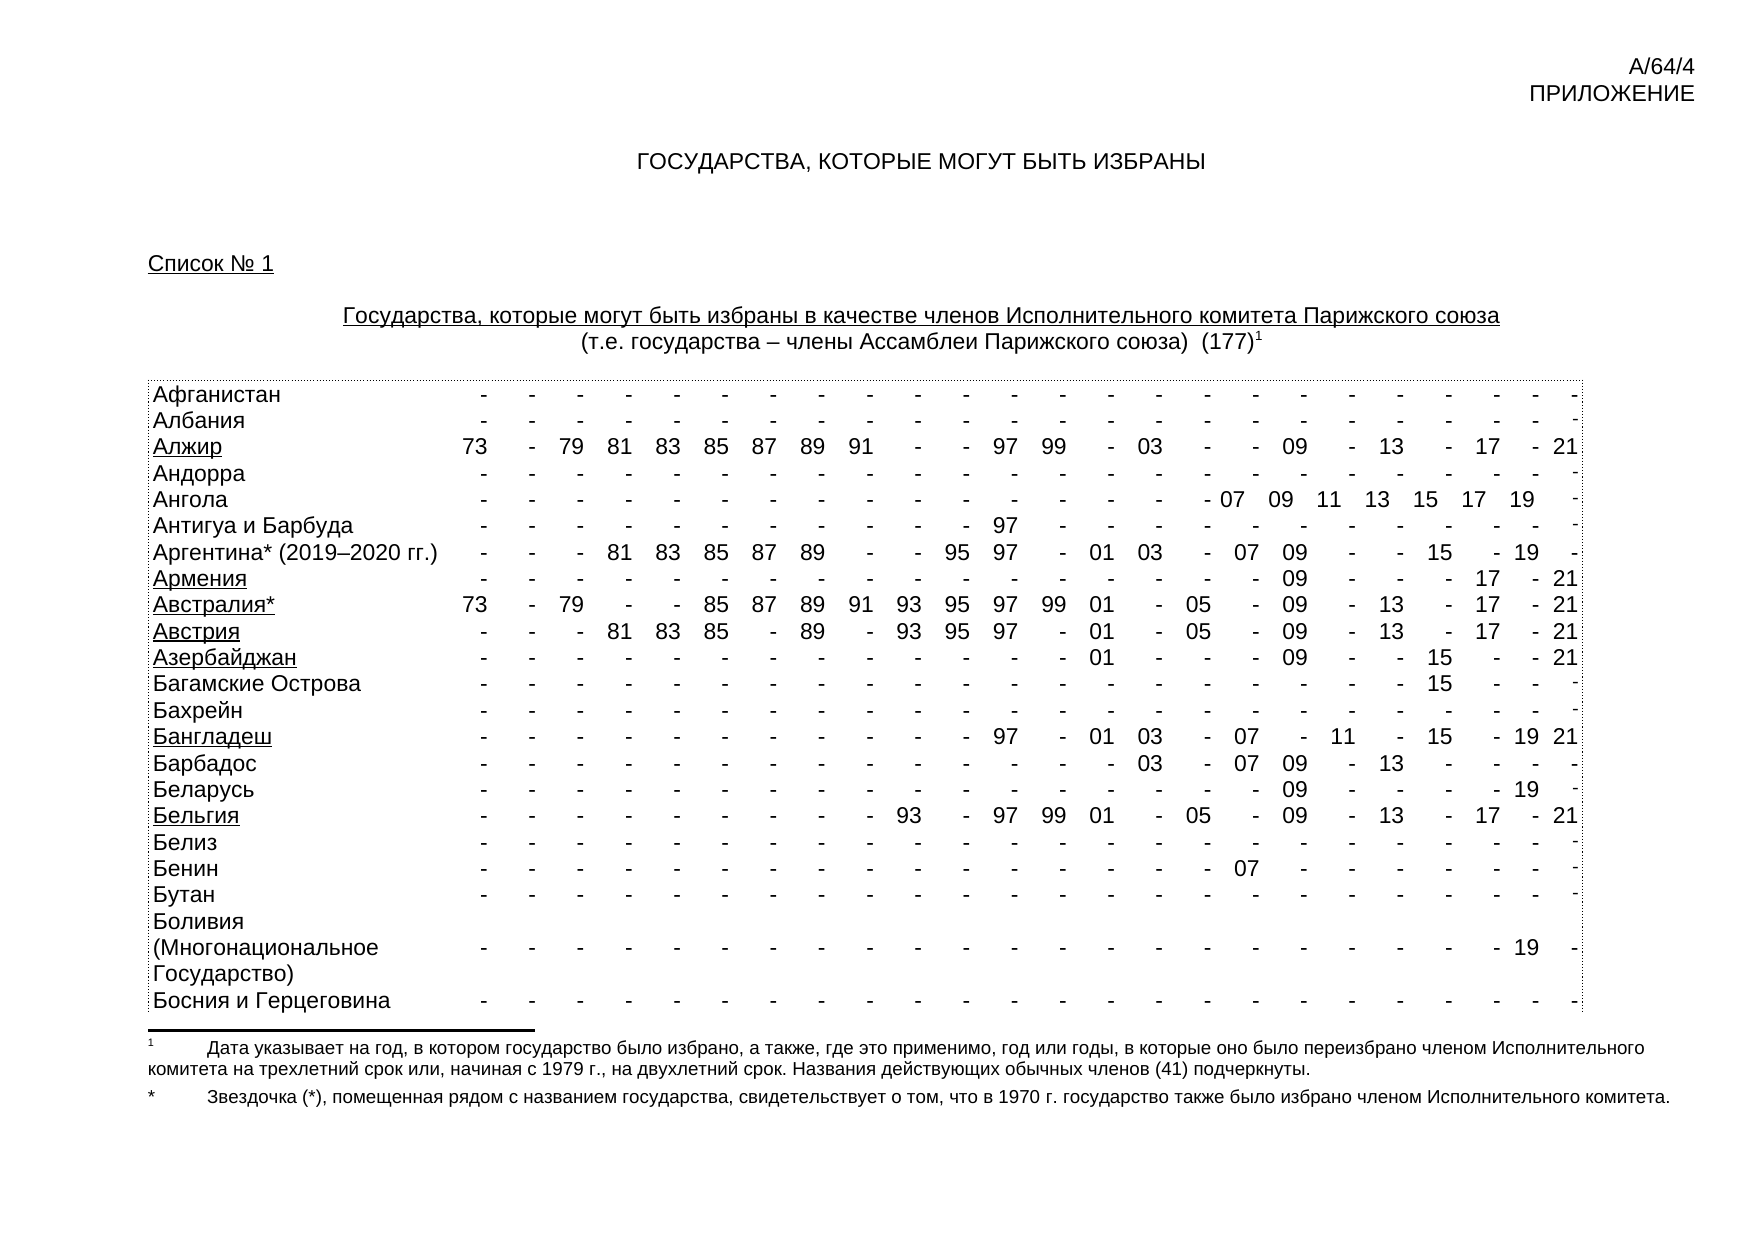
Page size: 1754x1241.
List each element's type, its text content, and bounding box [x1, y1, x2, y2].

table_cell - [443, 697, 492, 723]
table_cell - [1312, 407, 1360, 433]
table_cell Бельгия [148, 802, 443, 828]
table_cell 81 [588, 618, 637, 644]
table_cell - [443, 855, 492, 881]
table_cell 09 [1264, 539, 1312, 565]
table_cell 03 [1119, 539, 1167, 565]
table_cell - [685, 512, 733, 539]
table_cell - [1071, 881, 1119, 908]
table_cell - [830, 670, 878, 697]
table_cell - [540, 908, 588, 987]
table_cell - [1119, 987, 1167, 1013]
table_cell 17 [1457, 565, 1505, 591]
table_cell - [685, 987, 733, 1013]
table_cell 93 [878, 802, 926, 828]
table_cell - [637, 460, 685, 486]
table_cell - [443, 407, 492, 433]
table_cell - [637, 697, 685, 723]
table_cell - [974, 407, 1022, 433]
table_cell - [1544, 697, 1582, 723]
table_cell - [1312, 433, 1360, 459]
table_cell 17 [1457, 618, 1505, 644]
table_cell - [1360, 723, 1408, 749]
table_cell 09 [1264, 433, 1312, 459]
table_cell - [1215, 802, 1264, 828]
table_cell - [781, 881, 829, 908]
table_cell 19 [1505, 776, 1543, 802]
table_cell Боливия (Многонациональное Государство) [148, 908, 443, 987]
table_cell 01 [1071, 723, 1119, 749]
table_cell - [1071, 512, 1119, 539]
table_cell - [492, 486, 540, 512]
table_cell - [1071, 829, 1119, 855]
table_cell - [830, 486, 878, 512]
table_cell - [926, 802, 974, 828]
table_header - [637, 380, 685, 407]
table_cell - [1119, 881, 1167, 908]
table_cell - [1505, 670, 1543, 697]
table_cell - [878, 407, 926, 433]
table_header - [492, 380, 540, 407]
table_cell - [492, 565, 540, 591]
table_cell - [492, 723, 540, 749]
table_cell - [540, 644, 588, 670]
table_cell - [1505, 433, 1543, 459]
text Государства, которые могут быть избраны в качестве членов Исполнительного комитета Парижского союза [148, 302, 1695, 328]
table_cell - [637, 776, 685, 802]
table_cell 03 [1119, 433, 1167, 459]
table_cell - [685, 750, 733, 776]
table_cell 21 [1544, 802, 1582, 828]
table_cell - [1544, 987, 1582, 1013]
table_cell 13 [1360, 591, 1408, 618]
table_cell - [1312, 539, 1360, 565]
table_cell - [1457, 855, 1505, 881]
table_cell - [1215, 618, 1264, 644]
table_header - [878, 380, 926, 407]
table_cell - [974, 750, 1022, 776]
table_cell - [443, 565, 492, 591]
table_cell - [1505, 618, 1543, 644]
table_cell - [443, 987, 492, 1013]
table_cell - [492, 908, 540, 987]
table_header - [1119, 380, 1167, 407]
table_cell - [1457, 512, 1505, 539]
table_cell - [637, 802, 685, 828]
table_cell - [926, 407, 974, 433]
table_cell 91 [830, 591, 878, 618]
table_cell - [1544, 881, 1582, 908]
table_cell 01 [1071, 802, 1119, 828]
table_cell - [1167, 644, 1215, 670]
table_cell - [685, 723, 733, 749]
table_cell - [830, 539, 878, 565]
table_cell Бутан [148, 881, 443, 908]
table_cell 83 [637, 618, 685, 644]
table_cell - [878, 670, 926, 697]
table_cell 13 [1360, 750, 1408, 776]
table_cell - [1544, 776, 1582, 802]
table_cell - [733, 618, 781, 644]
table_cell Азербайджан [148, 644, 443, 670]
table_cell - [926, 776, 974, 802]
table_cell - [1457, 750, 1505, 776]
table_cell 13 [1360, 802, 1408, 828]
table_cell - [733, 802, 781, 828]
table_cell - [733, 486, 781, 512]
table_cell - [878, 908, 926, 987]
table_cell - [1119, 776, 1167, 802]
table_cell - [637, 670, 685, 697]
table_cell 83 [637, 539, 685, 565]
table_cell - [1215, 829, 1264, 855]
table_cell - [733, 908, 781, 987]
table_cell - [1023, 723, 1071, 749]
table_cell - [1264, 908, 1312, 987]
table_cell - [1119, 460, 1167, 486]
table_cell - [1312, 750, 1360, 776]
table_cell - [443, 802, 492, 828]
table_cell - [1544, 908, 1582, 987]
table_cell - [1215, 908, 1264, 987]
table_cell 97 [974, 618, 1022, 644]
table_cell - [830, 460, 878, 486]
table_cell - [1408, 591, 1457, 618]
table_cell Беларусь [148, 776, 443, 802]
table_cell - [1023, 644, 1071, 670]
table_header - [1215, 380, 1264, 407]
table_cell - [1408, 855, 1457, 881]
table_cell - [733, 565, 781, 591]
table_cell - [1215, 407, 1264, 433]
table_cell 05 [1167, 591, 1215, 618]
table_cell - [926, 750, 974, 776]
table_cell 89 [781, 433, 829, 459]
table_cell - [1312, 881, 1360, 908]
table_cell - [1457, 697, 1505, 723]
table_cell - [588, 407, 637, 433]
table_cell 83 [637, 433, 685, 459]
table_cell - [443, 618, 492, 644]
table_cell - [637, 750, 685, 776]
table_cell - [1408, 407, 1457, 433]
table_cell - [443, 460, 492, 486]
table_cell - [878, 539, 926, 565]
table_cell - [781, 855, 829, 881]
table_cell - [830, 407, 878, 433]
table_cell - [1408, 802, 1457, 828]
table_cell 17 [1457, 486, 1505, 512]
table_cell Антигуа и Барбуда [148, 512, 443, 539]
table_cell - [1360, 829, 1408, 855]
table_cell - [1457, 670, 1505, 697]
table_cell - [540, 802, 588, 828]
table_cell - [1167, 512, 1215, 539]
table_cell - [637, 512, 685, 539]
table_cell - [1119, 565, 1167, 591]
table_cell - [1360, 407, 1408, 433]
table_cell - [878, 644, 926, 670]
table_cell - [1312, 565, 1360, 591]
table_cell - [637, 908, 685, 987]
table_cell - [1408, 829, 1457, 855]
table_cell - [1215, 565, 1264, 591]
table_cell - [1167, 460, 1215, 486]
table_cell 91 [830, 433, 878, 459]
table_cell 01 [1071, 539, 1119, 565]
table_cell - [878, 460, 926, 486]
table_cell - [926, 486, 974, 512]
table_cell - [733, 855, 781, 881]
table_cell - [637, 855, 685, 881]
table_cell - [1071, 776, 1119, 802]
table_cell 99 [1023, 802, 1071, 828]
table_header - [733, 380, 781, 407]
table_cell - [781, 512, 829, 539]
table_cell 09 [1264, 644, 1312, 670]
table_cell 99 [1023, 591, 1071, 618]
table_cell - [733, 881, 781, 908]
table_cell - [1119, 512, 1167, 539]
table_cell - [781, 987, 829, 1013]
table_header - [1071, 380, 1119, 407]
table_cell - [492, 697, 540, 723]
table_cell - [1505, 697, 1543, 723]
table_cell - [588, 486, 637, 512]
table_cell 21 [1544, 591, 1582, 618]
table_cell - [1505, 802, 1543, 828]
table_cell - [974, 460, 1022, 486]
table_cell - [830, 565, 878, 591]
table_cell - [1408, 618, 1457, 644]
table_cell - [1071, 460, 1119, 486]
table_cell - [733, 460, 781, 486]
table_cell 21 [1544, 433, 1582, 459]
table_cell - [1360, 644, 1408, 670]
table_cell Барбадос [148, 750, 443, 776]
table_header - [685, 380, 733, 407]
table_cell - [1457, 881, 1505, 908]
table_cell - [443, 750, 492, 776]
table_cell 19 [1505, 908, 1543, 987]
table_cell 97 [974, 802, 1022, 828]
table_cell - [1505, 987, 1543, 1013]
table_cell 95 [926, 539, 974, 565]
table_cell 13 [1360, 433, 1408, 459]
table_header - [781, 380, 829, 407]
table_cell - [1312, 670, 1360, 697]
table_cell - [878, 776, 926, 802]
table_cell - [1023, 512, 1071, 539]
table_header - [1312, 380, 1360, 407]
table_cell - [1408, 776, 1457, 802]
table_cell - [1119, 407, 1167, 433]
table_cell - [1023, 486, 1071, 512]
table_cell - [1167, 539, 1215, 565]
table_cell - [1312, 591, 1360, 618]
table_cell - [540, 723, 588, 749]
table_cell - [878, 723, 926, 749]
table_cell Албания [148, 407, 443, 433]
table_cell - [1167, 776, 1215, 802]
table_cell 15 [1408, 486, 1457, 512]
table_cell - [926, 433, 974, 459]
table_cell - [1312, 644, 1360, 670]
table_cell - [1023, 750, 1071, 776]
table_cell - [1023, 829, 1071, 855]
table_cell - [443, 644, 492, 670]
table_cell 07 [1215, 723, 1264, 749]
table_cell - [1457, 539, 1505, 565]
table_cell - [1167, 881, 1215, 908]
table_cell 97 [974, 539, 1022, 565]
table_cell - [1215, 512, 1264, 539]
table_cell - [1457, 460, 1505, 486]
table_cell - [1215, 460, 1264, 486]
table_cell - [1360, 881, 1408, 908]
table_cell - [685, 855, 733, 881]
table_cell Австралия* [148, 591, 443, 618]
table_cell - [1505, 591, 1543, 618]
table_cell - [733, 987, 781, 1013]
table_cell - [974, 987, 1022, 1013]
table_cell - [1544, 460, 1582, 486]
table_cell - [443, 539, 492, 565]
table_cell - [443, 776, 492, 802]
table_cell - [974, 908, 1022, 987]
table_cell - [1023, 776, 1071, 802]
table_cell - [926, 829, 974, 855]
table_cell 01 [1071, 618, 1119, 644]
table_cell - [588, 670, 637, 697]
table_cell - [1119, 855, 1167, 881]
table_cell - [685, 908, 733, 987]
table_cell - [1167, 987, 1215, 1013]
table_cell - [540, 987, 588, 1013]
table_cell - [1023, 670, 1071, 697]
table_cell - [540, 539, 588, 565]
table_cell - [1360, 908, 1408, 987]
table_cell Бангладеш [148, 723, 443, 749]
table_cell - [1408, 512, 1457, 539]
table_cell - [1264, 855, 1312, 881]
table_cell 11 [1312, 723, 1360, 749]
table_cell - [974, 565, 1022, 591]
table_cell - [974, 855, 1022, 881]
table_cell - [781, 697, 829, 723]
table_cell 93 [878, 618, 926, 644]
table_header Афганистан [148, 380, 443, 407]
table_cell - [830, 723, 878, 749]
table_cell Босния и Герцеговина [148, 987, 443, 1013]
table_cell - [1215, 591, 1264, 618]
table_cell - [540, 829, 588, 855]
table_cell - [1023, 565, 1071, 591]
table_cell - [830, 908, 878, 987]
table_cell 97 [974, 591, 1022, 618]
table_cell - [878, 512, 926, 539]
table_cell - [1023, 881, 1071, 908]
table_cell - [1312, 829, 1360, 855]
table_cell - [1264, 512, 1312, 539]
table_cell - [540, 486, 588, 512]
table_cell - [1167, 407, 1215, 433]
table_cell - [540, 776, 588, 802]
table_cell - [1119, 829, 1167, 855]
table_cell - [1264, 881, 1312, 908]
table_cell - [878, 750, 926, 776]
table_cell - [492, 591, 540, 618]
table_cell - [1505, 855, 1543, 881]
table_cell - [1544, 407, 1582, 433]
table_cell - [443, 908, 492, 987]
table_cell - [781, 908, 829, 987]
table_cell - [1457, 987, 1505, 1013]
table_cell - [637, 486, 685, 512]
table_cell - [637, 881, 685, 908]
table_cell - [781, 565, 829, 591]
table_cell - [492, 512, 540, 539]
table_cell - [781, 407, 829, 433]
table_cell - [685, 486, 733, 512]
table_cell - [830, 697, 878, 723]
table_cell - [1215, 644, 1264, 670]
table_cell - [1312, 460, 1360, 486]
table_cell - [1360, 697, 1408, 723]
table_cell - [733, 723, 781, 749]
table_cell - [1408, 565, 1457, 591]
table_cell 11 [1312, 486, 1360, 512]
table_cell - [878, 486, 926, 512]
table_cell 03 [1119, 750, 1167, 776]
table_cell - [781, 644, 829, 670]
table_cell - [1023, 987, 1071, 1013]
table_cell 09 [1264, 565, 1312, 591]
table_cell - [1505, 512, 1543, 539]
table_cell - [492, 618, 540, 644]
table_cell - [1408, 460, 1457, 486]
table_cell - [1167, 855, 1215, 881]
table_cell - [540, 881, 588, 908]
table_cell - [1167, 433, 1215, 459]
table_cell 85 [685, 433, 733, 459]
table_cell - [878, 987, 926, 1013]
table_cell - [540, 697, 588, 723]
table_cell - [443, 881, 492, 908]
table_cell - [1264, 829, 1312, 855]
table_header - [1544, 380, 1582, 407]
table_cell - [1167, 565, 1215, 591]
table_header - [443, 380, 492, 407]
table_cell - [1215, 881, 1264, 908]
table_cell - [1408, 908, 1457, 987]
table_cell - [1457, 776, 1505, 802]
table_cell - [1312, 512, 1360, 539]
table_cell 19 [1505, 486, 1543, 512]
table_cell Австрия [148, 618, 443, 644]
table_cell 89 [781, 591, 829, 618]
table_cell - [1505, 565, 1543, 591]
table_cell - [1360, 987, 1408, 1013]
table_cell 95 [926, 591, 974, 618]
table_cell - [1215, 670, 1264, 697]
table_cell - [443, 486, 492, 512]
table_cell 09 [1264, 618, 1312, 644]
table_cell - [830, 644, 878, 670]
table_cell - [685, 670, 733, 697]
table_cell - [1408, 750, 1457, 776]
table_cell - [1544, 512, 1582, 539]
table_cell - [733, 829, 781, 855]
table_cell - [1360, 460, 1408, 486]
table_cell - [1457, 644, 1505, 670]
table_cell - [830, 855, 878, 881]
table_cell 09 [1264, 486, 1312, 512]
table_cell - [540, 750, 588, 776]
table_cell - [492, 460, 540, 486]
table_cell - [1457, 407, 1505, 433]
table_cell - [1071, 750, 1119, 776]
table_cell - [1408, 881, 1457, 908]
table_header - [974, 380, 1022, 407]
table_cell - [1119, 486, 1167, 512]
table_cell - [1119, 697, 1167, 723]
table_cell - [974, 829, 1022, 855]
table_cell - [974, 881, 1022, 908]
table_cell - [926, 697, 974, 723]
table_header - [1023, 380, 1071, 407]
table_cell - [878, 697, 926, 723]
table_cell Алжир [148, 433, 443, 459]
table_cell - [540, 407, 588, 433]
table_cell - [1457, 908, 1505, 987]
table_cell 17 [1457, 433, 1505, 459]
table_cell 21 [1544, 644, 1582, 670]
table_cell 87 [733, 433, 781, 459]
table_cell 21 [1544, 618, 1582, 644]
table_header - [1457, 380, 1505, 407]
table_cell 09 [1264, 750, 1312, 776]
table_cell - [637, 644, 685, 670]
table_cell - [1408, 987, 1457, 1013]
table_cell 17 [1457, 802, 1505, 828]
table_cell Андорра [148, 460, 443, 486]
table_cell - [492, 539, 540, 565]
table_cell - [492, 855, 540, 881]
table_cell - [733, 407, 781, 433]
table_cell - [1023, 460, 1071, 486]
table_cell - [492, 433, 540, 459]
table_cell - [443, 723, 492, 749]
table_cell 07 [1215, 750, 1264, 776]
table_cell Ангола [148, 486, 443, 512]
table_cell - [878, 433, 926, 459]
table_cell - [926, 908, 974, 987]
table_cell 15 [1408, 670, 1457, 697]
table_cell - [492, 407, 540, 433]
table_cell 81 [588, 539, 637, 565]
table_cell - [1360, 512, 1408, 539]
table_cell - [637, 987, 685, 1013]
table_cell - [1071, 486, 1119, 512]
table_cell Белиз [148, 829, 443, 855]
table_cell - [492, 881, 540, 908]
table_cell - [588, 908, 637, 987]
table_cell - [830, 881, 878, 908]
table_cell - [1505, 829, 1543, 855]
table_cell - [588, 802, 637, 828]
table_cell 93 [878, 591, 926, 618]
table_cell 97 [974, 512, 1022, 539]
table_cell - [1119, 670, 1167, 697]
table_cell - [1264, 723, 1312, 749]
table_cell - [637, 829, 685, 855]
table_cell - [926, 460, 974, 486]
table_cell - [540, 670, 588, 697]
table_cell - [830, 750, 878, 776]
table_cell - [1167, 908, 1215, 987]
table_cell - [781, 829, 829, 855]
table_cell - [1023, 855, 1071, 881]
table_cell - [781, 670, 829, 697]
table_cell - [1457, 723, 1505, 749]
table_cell - [588, 750, 637, 776]
table_cell - [1071, 908, 1119, 987]
table_header - [540, 380, 588, 407]
table_cell Бахрейн [148, 697, 443, 723]
table_cell 01 [1071, 591, 1119, 618]
table_cell - [1544, 750, 1582, 776]
table_cell - [733, 512, 781, 539]
table_cell 21 [1544, 565, 1582, 591]
table_cell - [926, 670, 974, 697]
table_cell 89 [781, 618, 829, 644]
table_cell - [1167, 829, 1215, 855]
table_cell - [781, 486, 829, 512]
table_cell - [1505, 407, 1543, 433]
table_cell - [685, 460, 733, 486]
table_cell - [540, 460, 588, 486]
table_cell - [974, 670, 1022, 697]
table_cell - [974, 776, 1022, 802]
table_cell - [926, 855, 974, 881]
table_cell - [1071, 565, 1119, 591]
table_cell - [685, 829, 733, 855]
table_cell - [588, 881, 637, 908]
table_cell - [1312, 855, 1360, 881]
text (т.е. государства – члены Ассамблеи Парижского союза) (177) [148, 328, 1695, 354]
table_cell - [926, 881, 974, 908]
table_cell - [540, 512, 588, 539]
table_cell 95 [926, 618, 974, 644]
table_cell - [830, 776, 878, 802]
table_cell - [540, 855, 588, 881]
table_cell - [588, 644, 637, 670]
table_cell - [1312, 697, 1360, 723]
table_cell 81 [588, 433, 637, 459]
table_cell - [1119, 908, 1167, 987]
table_cell - [685, 407, 733, 433]
table_cell - [540, 618, 588, 644]
table_cell - [733, 670, 781, 697]
table_cell - [1312, 908, 1360, 987]
table_cell - [492, 802, 540, 828]
table_cell - [878, 855, 926, 881]
table_cell 89 [781, 539, 829, 565]
table_cell - [1023, 407, 1071, 433]
table_cell - [1215, 987, 1264, 1013]
table_cell - [830, 829, 878, 855]
table_cell 73 [443, 433, 492, 459]
table_cell - [830, 802, 878, 828]
table_cell - [1071, 855, 1119, 881]
table_cell - [1071, 697, 1119, 723]
table_cell - [1408, 697, 1457, 723]
table_cell 07 [1215, 486, 1264, 512]
table_cell 21 [1544, 723, 1582, 749]
table_cell - [685, 802, 733, 828]
table_cell - [1023, 539, 1071, 565]
table_cell - [588, 723, 637, 749]
table_cell 05 [1167, 802, 1215, 828]
table_cell 13 [1360, 618, 1408, 644]
table_cell 99 [1023, 433, 1071, 459]
table_cell - [1505, 881, 1543, 908]
table_cell - [540, 565, 588, 591]
table_cell Армения [148, 565, 443, 591]
table_cell - [1264, 460, 1312, 486]
table_cell - [588, 591, 637, 618]
table_cell - [1119, 644, 1167, 670]
table_cell - [492, 644, 540, 670]
table_cell 03 [1119, 723, 1167, 749]
table_cell - [492, 670, 540, 697]
table_cell - [1023, 908, 1071, 987]
table_header - [1505, 380, 1543, 407]
table_cell - [1544, 829, 1582, 855]
table_cell - [443, 512, 492, 539]
table_cell - [492, 750, 540, 776]
table_cell - [637, 723, 685, 749]
table_cell - [1264, 987, 1312, 1013]
table_cell 15 [1408, 644, 1457, 670]
table_cell - [974, 697, 1022, 723]
table_cell - [1264, 407, 1312, 433]
table_cell - [781, 750, 829, 776]
table_cell - [588, 855, 637, 881]
table_header - [1167, 380, 1215, 407]
table_cell 79 [540, 591, 588, 618]
table_cell 09 [1264, 802, 1312, 828]
table_cell - [1167, 750, 1215, 776]
table_cell - [878, 881, 926, 908]
table_header - [1408, 380, 1457, 407]
table_cell - [1408, 433, 1457, 459]
table_cell Аргентина* (2019–2020 гг.) [148, 539, 443, 565]
table_cell - [1544, 855, 1582, 881]
table_cell 87 [733, 591, 781, 618]
table_header - [588, 380, 637, 407]
table_cell - [1215, 433, 1264, 459]
table_cell - [926, 723, 974, 749]
table_cell - [1119, 591, 1167, 618]
table_cell - [926, 565, 974, 591]
table_cell - [830, 987, 878, 1013]
table_cell - [443, 829, 492, 855]
table_cell - [781, 723, 829, 749]
table_cell - [781, 776, 829, 802]
table_cell - [1360, 776, 1408, 802]
table_cell - [685, 697, 733, 723]
table_cell - [443, 670, 492, 697]
table_cell - [733, 697, 781, 723]
table_cell 15 [1408, 723, 1457, 749]
table_cell - [1264, 697, 1312, 723]
table_cell - [685, 644, 733, 670]
text Список № 1 [148, 250, 1695, 277]
table_cell 87 [733, 539, 781, 565]
table_cell - [1071, 407, 1119, 433]
table_cell - [1119, 618, 1167, 644]
table_cell 13 [1360, 486, 1408, 512]
table_cell Бенин [148, 855, 443, 881]
table_cell 79 [540, 433, 588, 459]
text ГОСУДАРСТВА, КОТОРЫЕ МОГУТ БЫТЬ ИЗБРАНЫ [148, 148, 1695, 174]
table_cell - [492, 776, 540, 802]
table_header - [830, 380, 878, 407]
table_cell - [733, 750, 781, 776]
table_cell - [781, 802, 829, 828]
table_header - [926, 380, 974, 407]
table_cell 07 [1215, 855, 1264, 881]
table_cell - [492, 829, 540, 855]
table_cell - [781, 460, 829, 486]
table_cell - [588, 697, 637, 723]
table_cell 19 [1505, 723, 1543, 749]
table_cell - [1544, 670, 1582, 697]
table_cell - [1023, 618, 1071, 644]
table_cell - [1544, 486, 1582, 512]
table_cell - [878, 565, 926, 591]
table_cell - [1167, 697, 1215, 723]
table_cell 01 [1071, 644, 1119, 670]
table_cell - [1215, 776, 1264, 802]
table_cell 19 [1505, 539, 1543, 565]
table_cell - [1312, 776, 1360, 802]
table_cell - [1071, 433, 1119, 459]
table_cell - [1312, 618, 1360, 644]
table_cell - [685, 565, 733, 591]
table_cell - [685, 881, 733, 908]
table_cell - [1071, 987, 1119, 1013]
table_cell - [1023, 697, 1071, 723]
table_cell - [588, 460, 637, 486]
table_cell - [1119, 802, 1167, 828]
table_cell 97 [974, 433, 1022, 459]
table_cell - [588, 565, 637, 591]
table_cell 97 [974, 723, 1022, 749]
table_cell 09 [1264, 776, 1312, 802]
table_cell - [637, 565, 685, 591]
table_cell - [1360, 539, 1408, 565]
table_cell - [685, 776, 733, 802]
table_cell - [637, 407, 685, 433]
table_cell - [830, 618, 878, 644]
table_cell - [1457, 829, 1505, 855]
table_cell - [1505, 750, 1543, 776]
table_cell - [1544, 539, 1582, 565]
table_cell 85 [685, 618, 733, 644]
table_cell - [588, 829, 637, 855]
table_cell - [878, 829, 926, 855]
table_cell - [1360, 670, 1408, 697]
table_cell - [588, 512, 637, 539]
table_cell - [1360, 855, 1408, 881]
table_cell 15 [1408, 539, 1457, 565]
table_cell - [1505, 460, 1543, 486]
table_cell - [733, 644, 781, 670]
table_cell - [1167, 670, 1215, 697]
table_cell - [1215, 697, 1264, 723]
table_cell - [637, 591, 685, 618]
table_cell - [1167, 723, 1215, 749]
table_cell - [1360, 565, 1408, 591]
table_cell Багамские Острова [148, 670, 443, 697]
table_cell 85 [685, 591, 733, 618]
table_cell - [974, 486, 1022, 512]
table_cell - [830, 512, 878, 539]
table_cell - [926, 512, 974, 539]
table_cell 17 [1457, 591, 1505, 618]
table_cell 09 [1264, 591, 1312, 618]
table_cell 05 [1167, 618, 1215, 644]
table_header - [1360, 380, 1408, 407]
table_cell - [588, 987, 637, 1013]
table_cell - [733, 776, 781, 802]
table_cell - [1167, 486, 1215, 512]
table_cell - [1312, 987, 1360, 1013]
table_cell - [1312, 802, 1360, 828]
table_header - [1264, 380, 1312, 407]
table_cell - [974, 644, 1022, 670]
table_cell - [1505, 644, 1543, 670]
table_cell 73 [443, 591, 492, 618]
table_cell 07 [1215, 539, 1264, 565]
table_cell - [1264, 670, 1312, 697]
table_cell - [926, 644, 974, 670]
table_cell - [492, 987, 540, 1013]
table_cell - [588, 776, 637, 802]
table_cell 85 [685, 539, 733, 565]
table_cell - [926, 987, 974, 1013]
table_cell - [1071, 670, 1119, 697]
